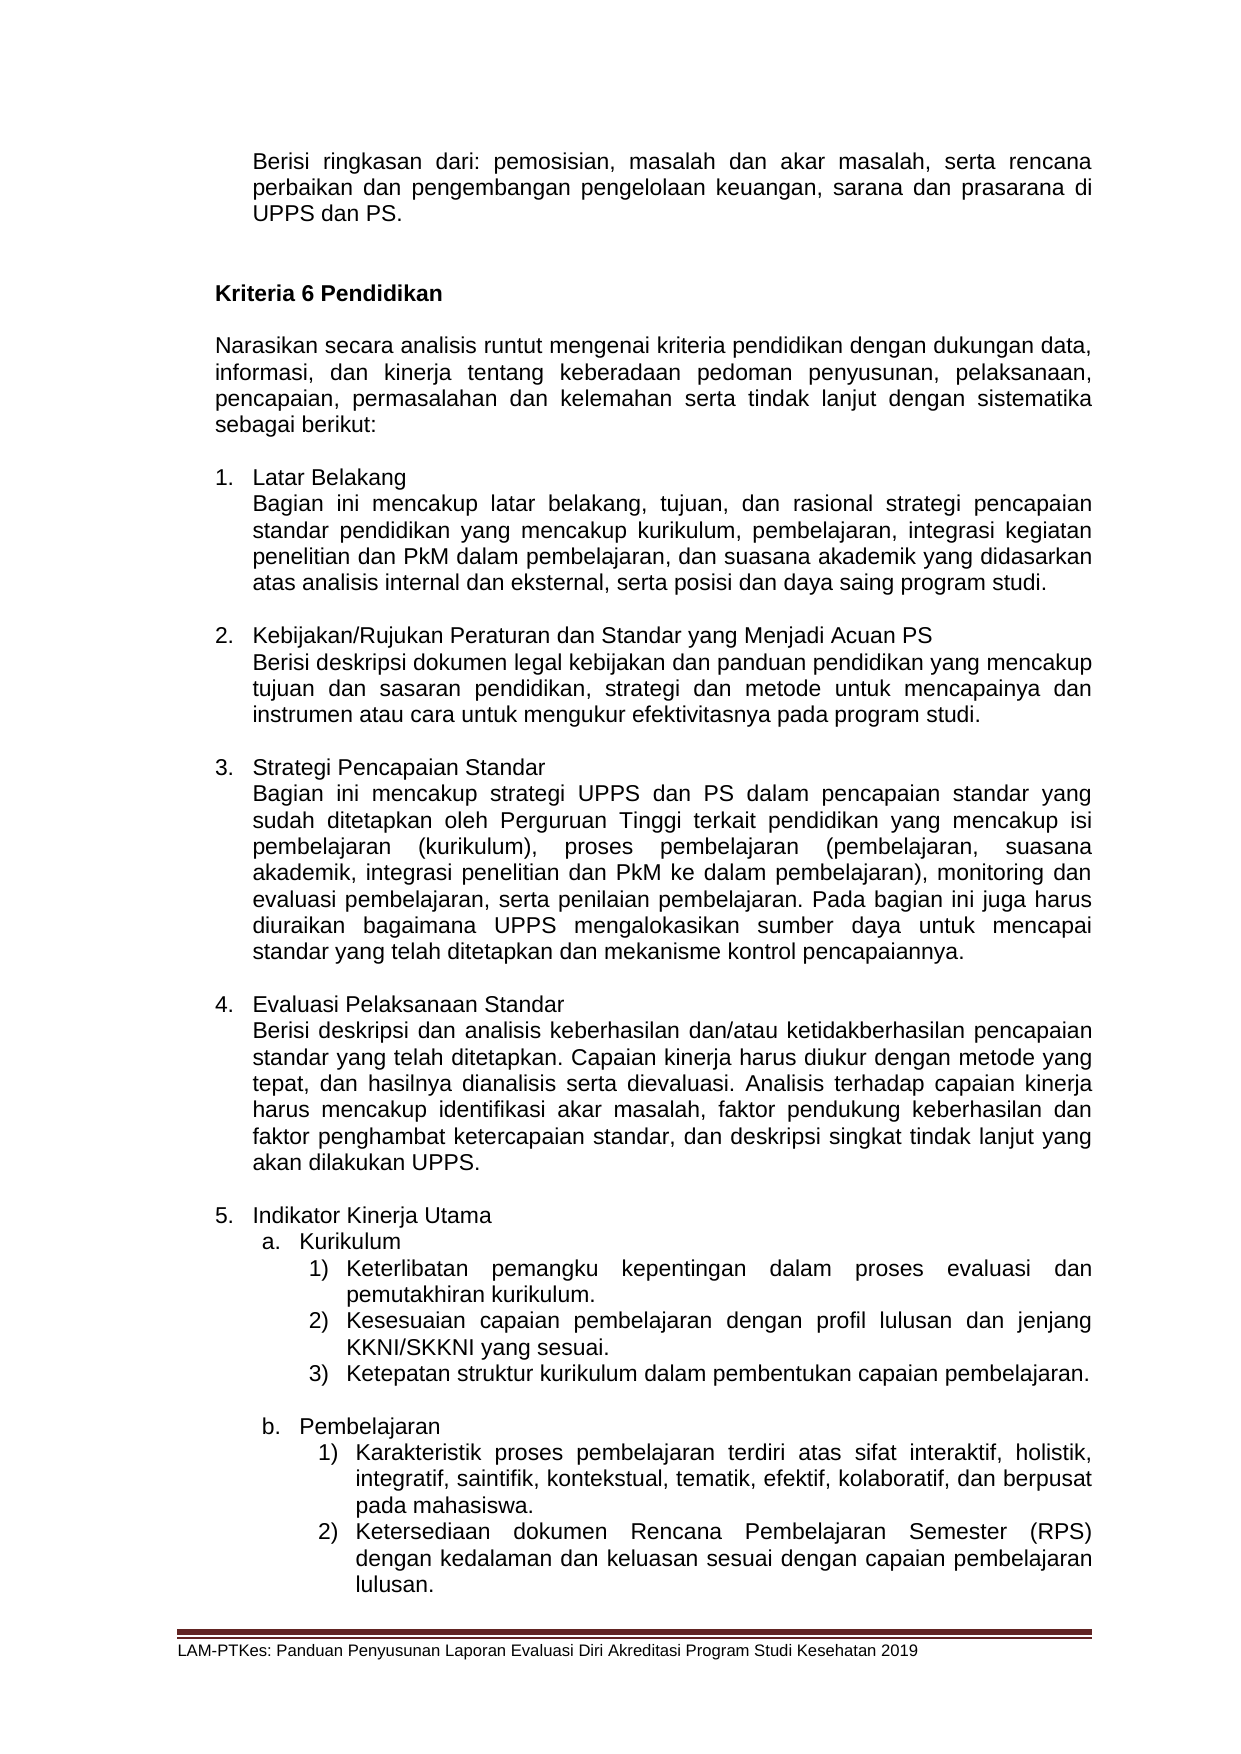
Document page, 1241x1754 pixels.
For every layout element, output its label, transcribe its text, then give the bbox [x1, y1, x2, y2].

list Karakteristik proses pembelajaran terdiri atas sifat interaktif, holistik, integratif, saintifik, kontekstual, tematik, efektif, kolaboratif, dan berpusat pada mahasiswa. [318, 1439, 1092, 1518]
list Kurikulum [262, 1228, 1092, 1254]
text Berisi deskripsi dokumen legal kebijakan dan panduan pendidikan yang mencakup tujuan dan sasaran pendidikan, strategi dan metode untuk mencapainya dan instrumen atau cara untuk mengukur efektivitasnya pada program studi. [252, 648, 1092, 727]
text Narasikan secara analisis runtut mengenai kriteria pendidikan dengan dukungan data, informasi, dan kinerja tentang keberadaan pedoman penyusunan, pelaksanaan, pencapaian, permasalahan dan kelemahan serta tindak lanjut dengan sistematika sebagai berikut: [215, 332, 1092, 438]
text Berisi deskripsi dan analisis keberhasilan dan/atau ketidakberhasilan pencapaian standar yang telah ditetapkan. Capaian kinerja harus diukur dengan metode yang tepat, dan hasilnya dianalisis serta dievaluasi. Analisis terhadap capaian kinerja harus mencakup identifikasi akar masalah, faktor pendukung keberhasilan dan faktor penghambat ketercapaian standar, dan deskripsi singkat tindak lanjut yang akan dilakukan UPPS. [252, 1017, 1092, 1176]
list Strategi Pencapaian Standar [215, 754, 1092, 780]
text Bagian ini mencakup latar belakang, tujuan, dan rasional strategi pencapaian standar pendidikan yang mencakup kurikulum, pembelajaran, integrasi kegiatan penelitian dan PkM dalam pembelajaran, dan suasana akademik yang didasarkan atas analisis internal dan eksternal, serta posisi dan daya saing program studi. [252, 490, 1092, 596]
list Latar Belakang [215, 464, 1092, 490]
list Ketersediaan dokumen Rencana Pembelajaran Semester (RPS) dengan kedalaman dan keluasan sesuai dengan capaian pembelajaran lulusan. [318, 1518, 1092, 1597]
list Indikator Kinerja Utama [215, 1202, 1092, 1228]
list Ketepatan struktur kurikulum dalam pembentukan capaian pembelajaran. [308, 1360, 1092, 1386]
list Evaluasi Pelaksanaan Standar [215, 991, 1092, 1017]
text Berisi ringkasan dari: pemosisian, masalah dan akar masalah, serta rencana perbaikan dan pengembangan pengelolaan keuangan, sarana dan prasarana di UPPS dan PS. [252, 148, 1092, 227]
list Kesesuaian capaian pembelajaran dengan profil lulusan dan jenjang KKNI/SKKNI yang sesuai. [308, 1307, 1092, 1360]
text Bagian ini mencakup strategi UPPS dan PS dalam pencapaian standar yang sudah ditetapkan oleh Perguruan Tinggi terkait pendidikan yang mencakup isi pembelajaran (kurikulum), proses pembelajaran (pembelajaran, suasana akademik, integrasi penelitian dan PkM ke dalam pembelajaran), monitoring dan evaluasi pembelajaran, serta penilaian pembelajaran. Pada bagian ini juga harus diuraikan bagaimana UPPS mengalokasikan sumber daya untuk mencapai standar yang telah ditetapkan dan mekanisme kontrol pencapaiannya. [252, 780, 1092, 965]
subtitle Kriteria 6 Pendidikan [215, 279, 1092, 306]
list Kebijakan/Rujukan Peraturan dan Standar yang Menjadi Acuan PS [215, 622, 1092, 648]
list Keterlibatan pemangku kepentingan dalam proses evaluasi dan pemutakhiran kurikulum. [308, 1254, 1092, 1307]
list Pembelajaran [262, 1413, 1092, 1439]
